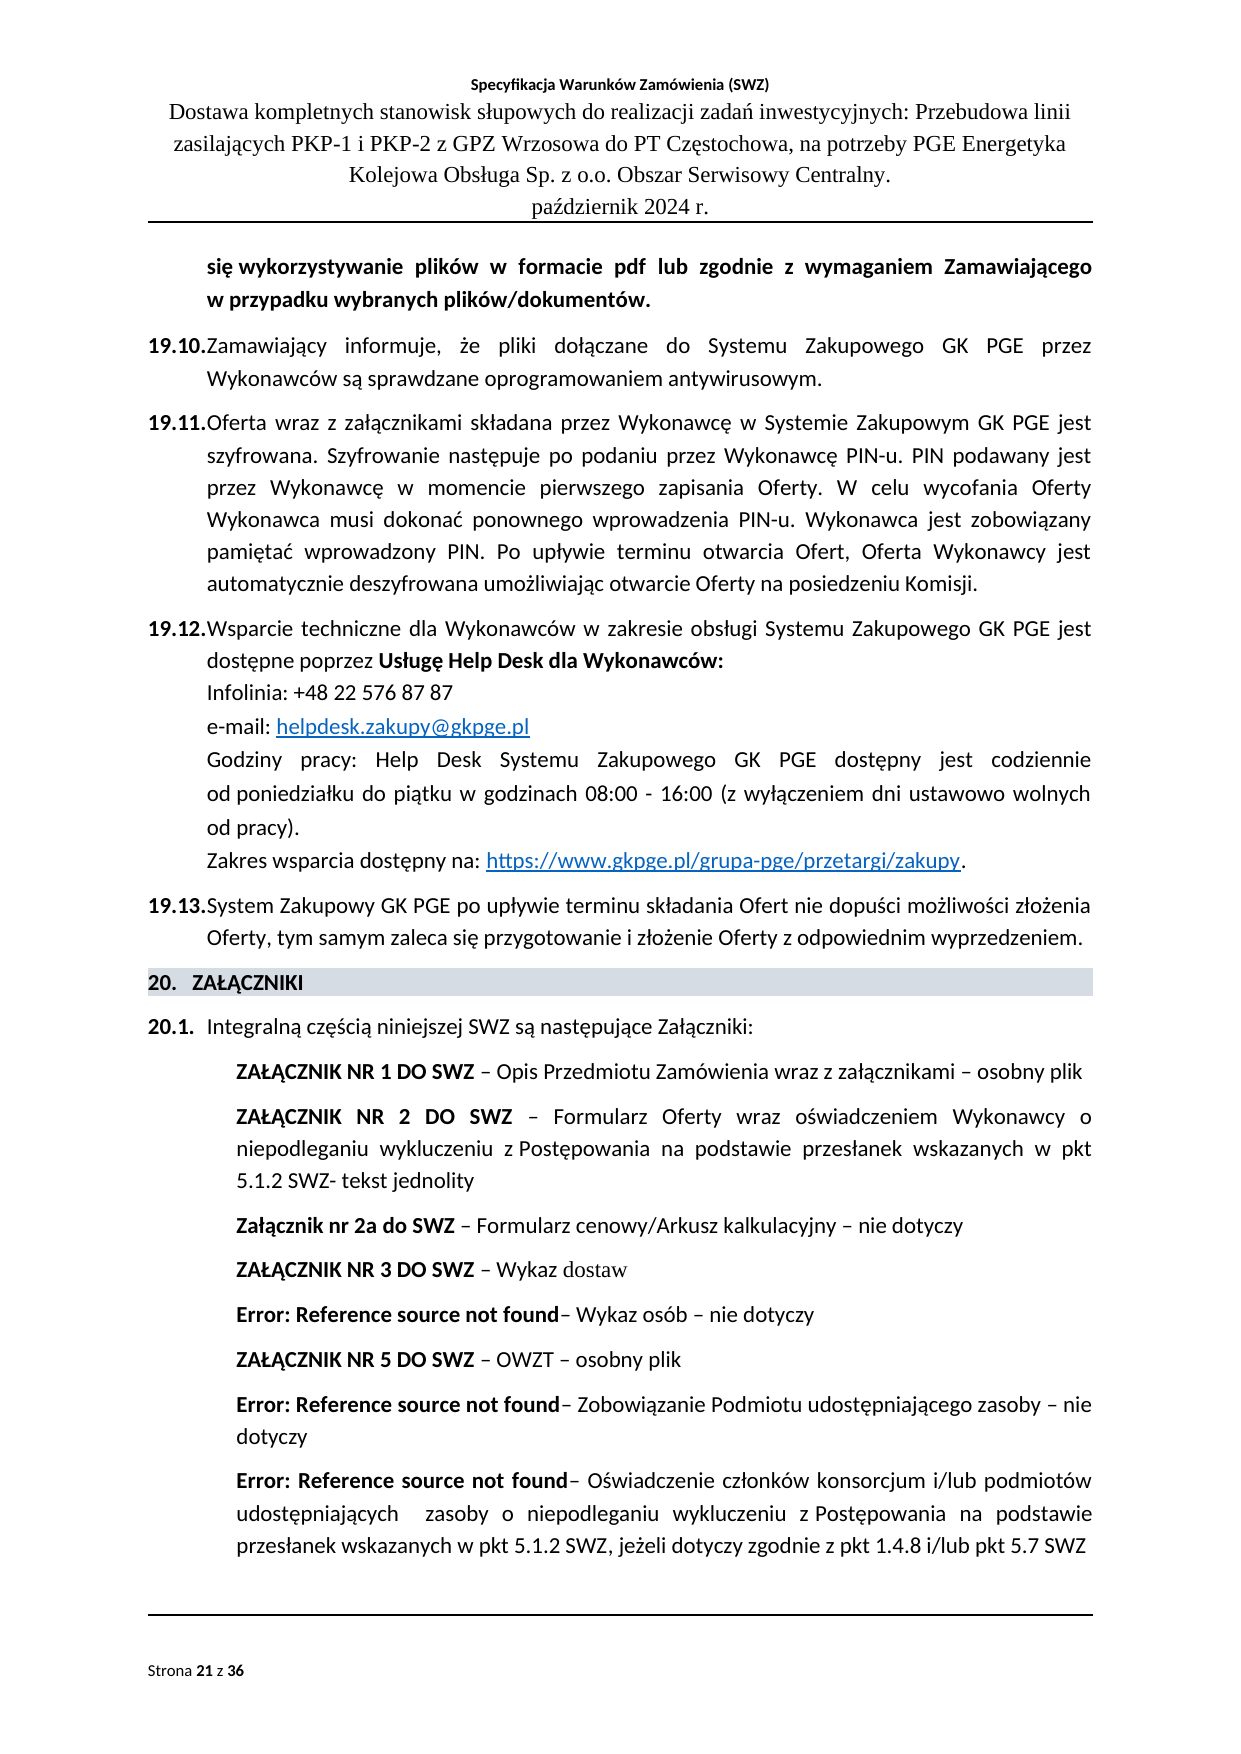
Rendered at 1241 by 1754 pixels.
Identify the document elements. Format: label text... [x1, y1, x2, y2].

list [148, 252, 1093, 314]
list Infolinia: +48 22 576 87 87 [207, 678, 1093, 707]
list Godziny pracy: Help Desk Systemu Zakupowego GK PGE dostępny jest codziennie od poniedziałku do piątku w godzinach 08:00 - 16:00 (z wyłączeniem dni ustawowo wolnych od pracy). [207, 746, 1093, 841]
list Wsparcie techniczne dla Wykonawców w zakresie obsługi Systemu Zakupowego GK PGE jest dostępne poprzez Usługę Help Desk dla Wykonawców: [148, 614, 1093, 674]
list Zamawiający informuje, że pliki dołączane do Systemu Zakupowego GK PGE przez Wykonawców są sprawdzane oprogramowaniem antywirusowym. [148, 332, 1093, 392]
list System Zakupowy GK PGE po upływie terminu składania Ofert nie dopuści możliwości złożenia Oferty, tym samym zaleca się przygotowanie i złożenie Oferty z odpowiednim wyprzedzeniem. [148, 891, 1093, 951]
text Załącznik nr 2a do SWZ – Formularz cenowy/Arkusz kalkulacyjny – nie dotyczy [236, 1211, 1093, 1239]
text Załącznik nr 3 do SWZ – Wykaz [236, 1256, 1093, 1284]
list e-mail: helpdesk.zakupy@gkpge.pl [207, 712, 1093, 740]
list Oferta wraz z załącznikami składana przez Wykonawcę w Systemie Zakupowym GK PGE jest szyfrowana. Szyfrowanie następuje po podaniu przez Wykonawcę PIN-u. PIN podawany jest przez Wykonawcę w momencie pierwszego zapisania Oferty. W celu wycofania Oferty Wykonawca musi dokonać ponownego wprowadzenia PIN-u. Wykonawca jest zobowiązany pamiętać wprowadzony PIN. Po upływie terminu otwarcia Ofert, Oferta Wykonawcy jest automatycznie deszyfrowana umożliwiając otwarcie Oferty na posiedzeniu Komisji. [148, 408, 1093, 597]
text Załącznik nr 2 do SWZ – Formularz Oferty wraz oświadczeniem Wykonawcy o niepodleganiu wykluczeniu z Postępowania na podstawie przesłanek wskazanych w pkt 5.1.2 SWZ- tekst jednolity [236, 1102, 1093, 1194]
list Zakres wsparcia dostępny na: https://www.gkpge.pl/grupa-pge/przetargi/zakupy. [207, 846, 1093, 874]
list Integralną częścią niniejszej SWZ są następujące Załączniki: [148, 1012, 1093, 1041]
text Załącznik nr 5 do SWZ – OWZT – osobny plik [236, 1345, 1093, 1373]
text Załącznik nr 1 do SWZ – Opis Przedmiotu Zamówienia wraz z załącznikami – osobny plik [236, 1057, 1093, 1085]
list ZAŁĄCZNIKI [148, 968, 1093, 996]
